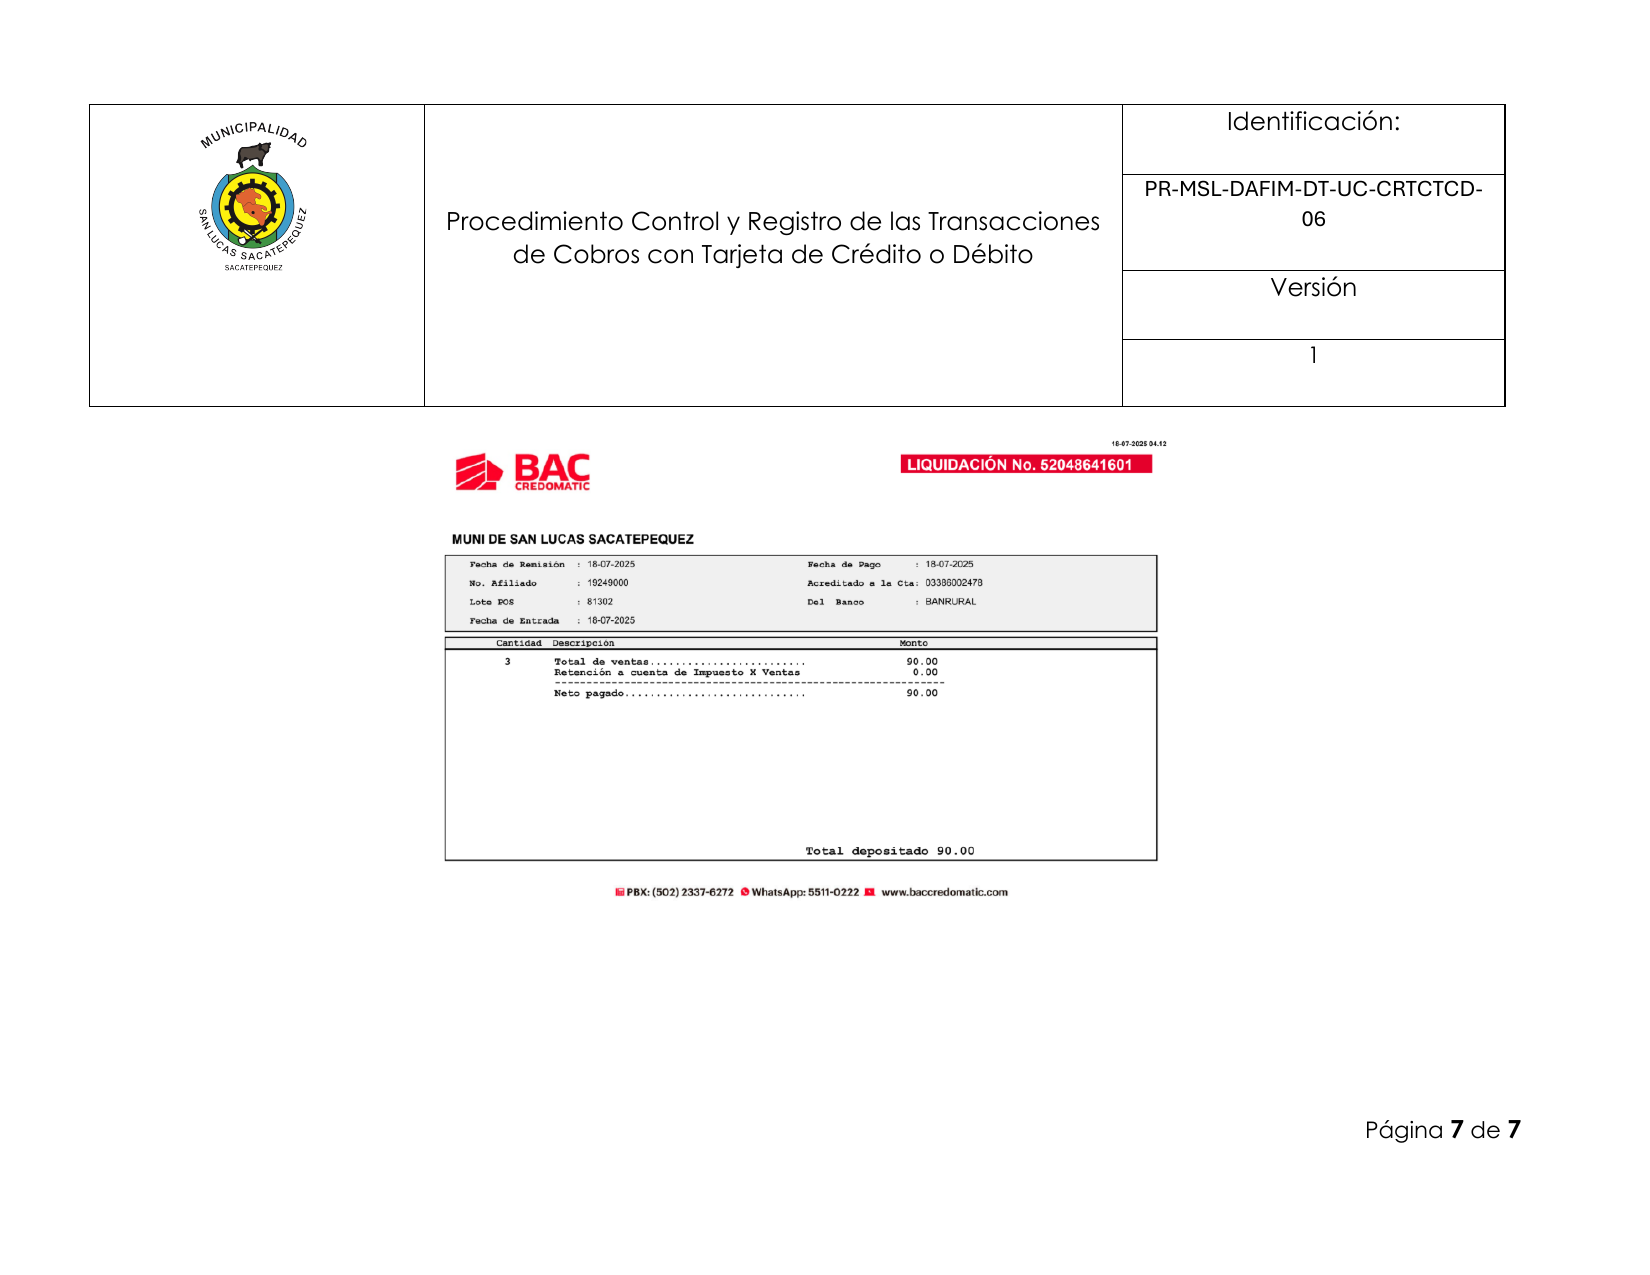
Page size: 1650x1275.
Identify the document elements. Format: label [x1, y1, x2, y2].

picture [199, 122, 307, 271]
picture [440, 435, 1170, 906]
